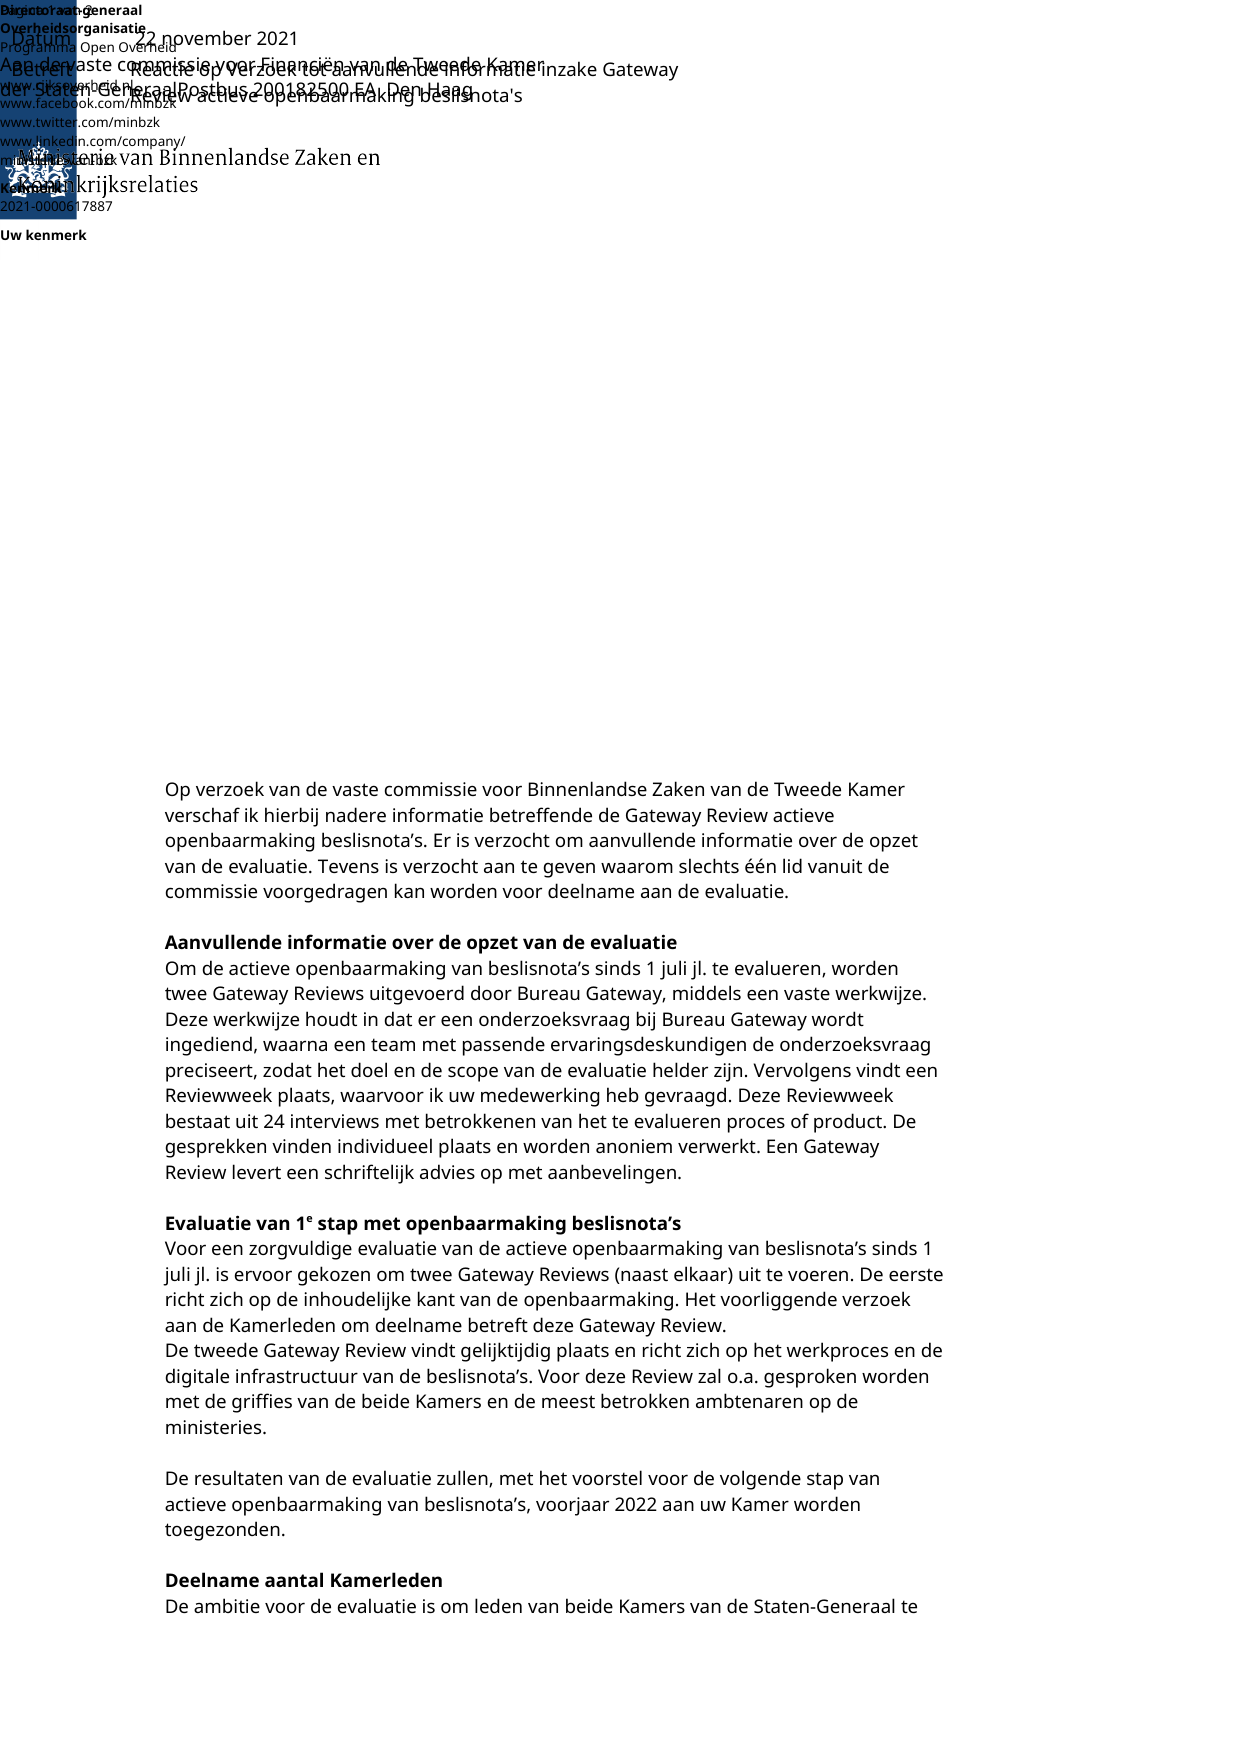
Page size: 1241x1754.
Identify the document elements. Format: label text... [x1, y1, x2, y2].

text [164, 1567, 946, 1618]
text Evaluatie van 1e stap met openbaarmaking beslisnota’s [164, 1210, 946, 1236]
text Aanvullende informatie over de opzet van de evaluatie Om de actieve openbaarmaking van beslisnota’s sinds 1 juli jl. te evalueren, worden twee Gateway Reviews uitgevoerd door Bureau Gateway, middels een vaste werkwijze. Deze werkwijze houdt in dat er een onderzoeksvraag bij Bureau Gateway wordt ingediend, waarna een team met passende ervaringsdeskundigen de onderzoeksvraag preciseert, zodat het doel en de scope van de evaluatie helder zijn. Vervolgens vindt een Reviewweek plaats, waarvoor ik uw medewerking heb gevraagd. Deze Reviewweek bestaat uit 24 interviews met betrokkenen van het te evalueren proces of product. De gesprekken vinden individueel plaats en worden anoniem verwerkt. Een Gateway Review levert een schriftelijk advies op met aanbevelingen. [164, 929, 946, 1185]
picture [0, 0, 384, 260]
text De resultaten van de evaluatie zullen, met het voorstel voor de volgende stap van actieve openbaarmaking van beslisnota’s, voorjaar 2022 aan uw Kamer worden toegezonden. [164, 1465, 946, 1542]
text Op verzoek van de vaste commissie voor Binnenlandse Zaken van de Tweede Kamer verschaf ik hierbij nadere informatie betreffende de Gateway Review actieve openbaarmaking beslisnota’s. Er is verzocht om aanvullende informatie over de opzet van de evaluatie. Tevens is verzocht aan te geven waarom slechts één lid vanuit de commissie voorgedragen kan worden voor deelname aan de evaluatie. [164, 776, 946, 904]
text Voor een zorgvuldige evaluatie van de actieve openbaarmaking van beslisnota’s sinds 1 juli jl. is ervoor gekozen om twee Gateway Reviews (naast elkaar) uit te voeren. De eerste richt zich op de inhoudelijke kant van de openbaarmaking. Het voorliggende verzoek aan de Kamerleden om deelname betreft deze Gateway Review. De tweede Gateway Review vindt gelijktijdig plaats en richt zich op het werkproces en de digitale infrastructuur van de beslisnota’s. Voor deze Review zal o.a. gesproken worden met de griffies van de beide Kamers en de meest betrokken ambtenaren op de ministeries. [164, 1236, 946, 1440]
